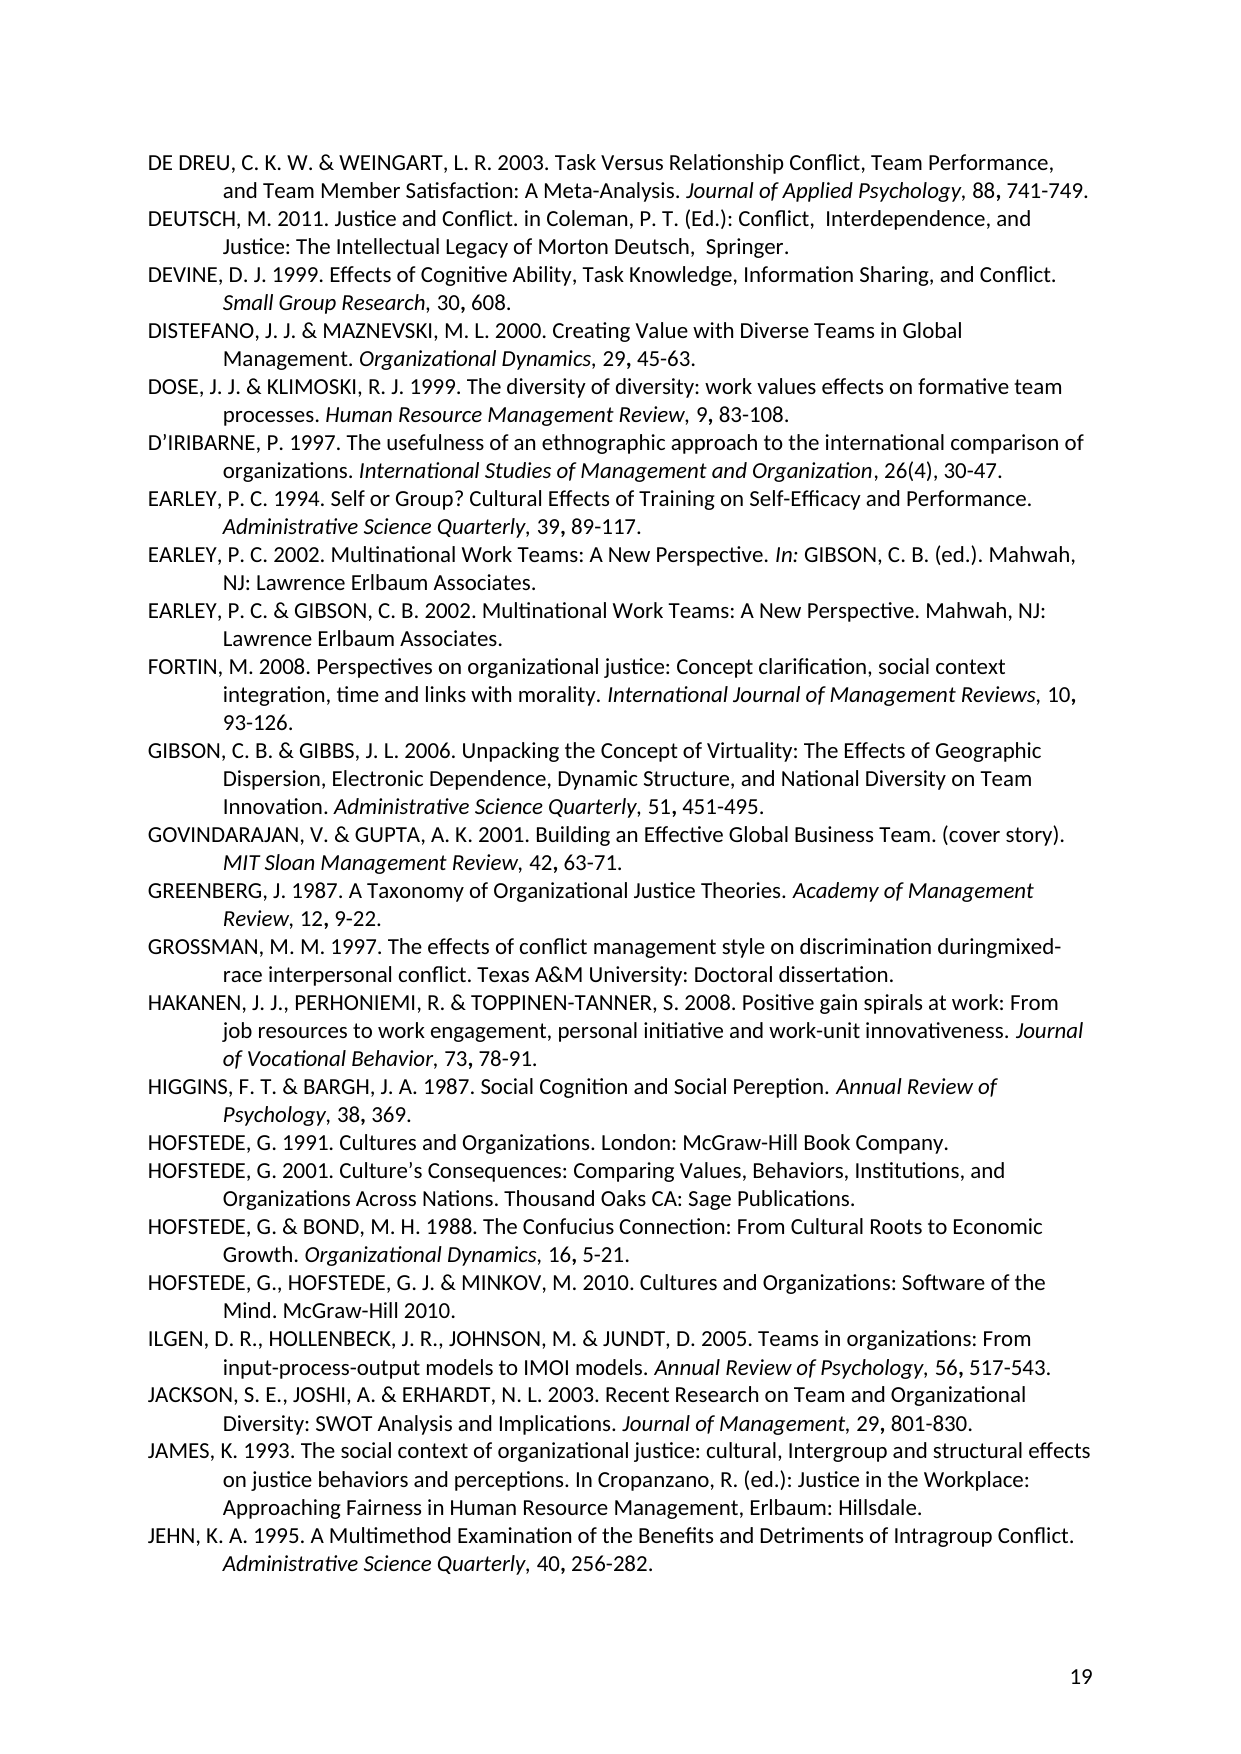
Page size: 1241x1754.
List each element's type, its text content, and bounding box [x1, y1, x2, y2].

text GOVINDARAJAN, V. & GUPTA, A. K. 2001. Building an Effective Global Business Team. (cover story). MIT Sloan Management Review, 42, 63-71. [148, 820, 1092, 876]
text GIBSON, C. B. & GIBBS, J. L. 2006. Unpacking the Concept of Virtuality: The Effects of Geographic Dispersion, Electronic Dependence, Dynamic Structure, and National Diversity on Team Innovation. Administrative Science Quarterly, 51, 451-495. [148, 736, 1092, 820]
text EARLEY, P. C. 2002. Multinational Work Teams: A New Perspective. In: GIBSON, C. B. (ed.). Mahwah, NJ: Lawrence Erlbaum Associates. [148, 540, 1092, 596]
text EARLEY, P. C. 1994. Self or Group? Cultural Effects of Training on Self-Efficacy and Performance. Administrative Science Quarterly, 39, 89-117. [148, 484, 1092, 540]
text HOFSTEDE, G., HOFSTEDE, G. J. & MINKOV, M. 2010. Cultures and Organizations: Software of the Mind. McGraw-Hill 2010. [148, 1268, 1092, 1324]
text GROSSMAN, M. M. 1997. The effects of conflict management style on discrimination duringmixed-race interpersonal conflict. Texas A&M University: Doctoral dissertation. [148, 932, 1092, 988]
text JACKSON, S. E., JOSHI, A. & ERHARDT, N. L. 2003. Recent Research on Team and Organizational Diversity: SWOT Analysis and Implications. Journal of Management, 29, 801-830. [148, 1381, 1092, 1437]
text DEUTSCH, M. 2011. Justice and Conflict. in Coleman, P. T. (Ed.): Conflict, Interdependence, and Justice: The Intellectual Legacy of Morton Deutsch, Springer. [148, 204, 1092, 260]
text HIGGINS, F. T. & BARGH, J. A. 1987. Social Cognition and Social Pereption. Annual Review of Psychology, 38, 369. [148, 1072, 1092, 1128]
text DOSE, J. J. & KLIMOSKI, R. J. 1999. The diversity of diversity: work values effects on formative team processes. Human Resource Management Review, 9, 83-108. [148, 372, 1092, 428]
text DE DREU, C. K. W. & WEINGART, L. R. 2003. Task Versus Relationship Conflict, Team Performance, and Team Member Satisfaction: A Meta-Analysis. Journal of Applied Psychology, 88, 741-749. [148, 148, 1092, 204]
text JAMES, K. 1993. The social context of organizational justice: cultural, Intergroup and structural effects on justice behaviors and perceptions. In Cropanzano, R. (ed.): Justice in the Workplace: Approaching Fairness in Human Resource Management, Erlbaum: Hillsdale. [148, 1437, 1092, 1521]
text DISTEFANO, J. J. & MAZNEVSKI, M. L. 2000. Creating Value with Diverse Teams in Global Management. Organizational Dynamics, 29, 45-63. [148, 316, 1092, 372]
text HAKANEN, J. J., PERHONIEMI, R. & TOPPINEN-TANNER, S. 2008. Positive gain spirals at work: From job resources to work engagement, personal initiative and work-unit innovativeness. Journal of Vocational Behavior, 73, 78-91. [148, 988, 1092, 1072]
text EARLEY, P. C. & GIBSON, C. B. 2002. Multinational Work Teams: A New Perspective. Mahwah, NJ: Lawrence Erlbaum Associates. [148, 596, 1092, 652]
text HOFSTEDE, G. 2001. Culture’s Consequences: Comparing Values, Behaviors, Institutions, and Organizations Across Nations. Thousand Oaks CA: Sage Publications. [148, 1156, 1092, 1212]
text GREENBERG, J. 1987. A Taxonomy of Organizational Justice Theories. Academy of Management Review, 12, 9-22. [148, 876, 1092, 932]
text FORTIN, M. 2008. Perspectives on organizational justice: Concept clarification, social context integration, time and links with morality. International Journal of Management Reviews, 10, 93-126. [148, 652, 1092, 736]
text DEVINE, D. J. 1999. Effects of Cognitive Ability, Task Knowledge, Information Sharing, and Conflict. Small Group Research, 30, 608. [148, 260, 1092, 316]
text ILGEN, D. R., HOLLENBECK, J. R., JOHNSON, M. & JUNDT, D. 2005. Teams in organizations: From input-process-output models to IMOI models. Annual Review of Psychology, 56, 517-543. [148, 1324, 1092, 1381]
text JEHN, K. A. 1995. A Multimethod Examination of the Benefits and Detriments of Intragroup Conflict. Administrative Science Quarterly, 40, 256-282. [148, 1521, 1092, 1577]
text D’IRIBARNE, P. 1997. The usefulness of an ethnographic approach to the international comparison of organizations. International Studies of Management and Organization, 26(4), 30-47. [148, 428, 1092, 484]
text HOFSTEDE, G. 1991. Cultures and Organizations. London: McGraw-Hill Book Company. [148, 1128, 1092, 1156]
text HOFSTEDE, G. & BOND, M. H. 1988. The Confucius Connection: From Cultural Roots to Economic Growth. Organizational Dynamics, 16, 5-21. [148, 1212, 1092, 1268]
